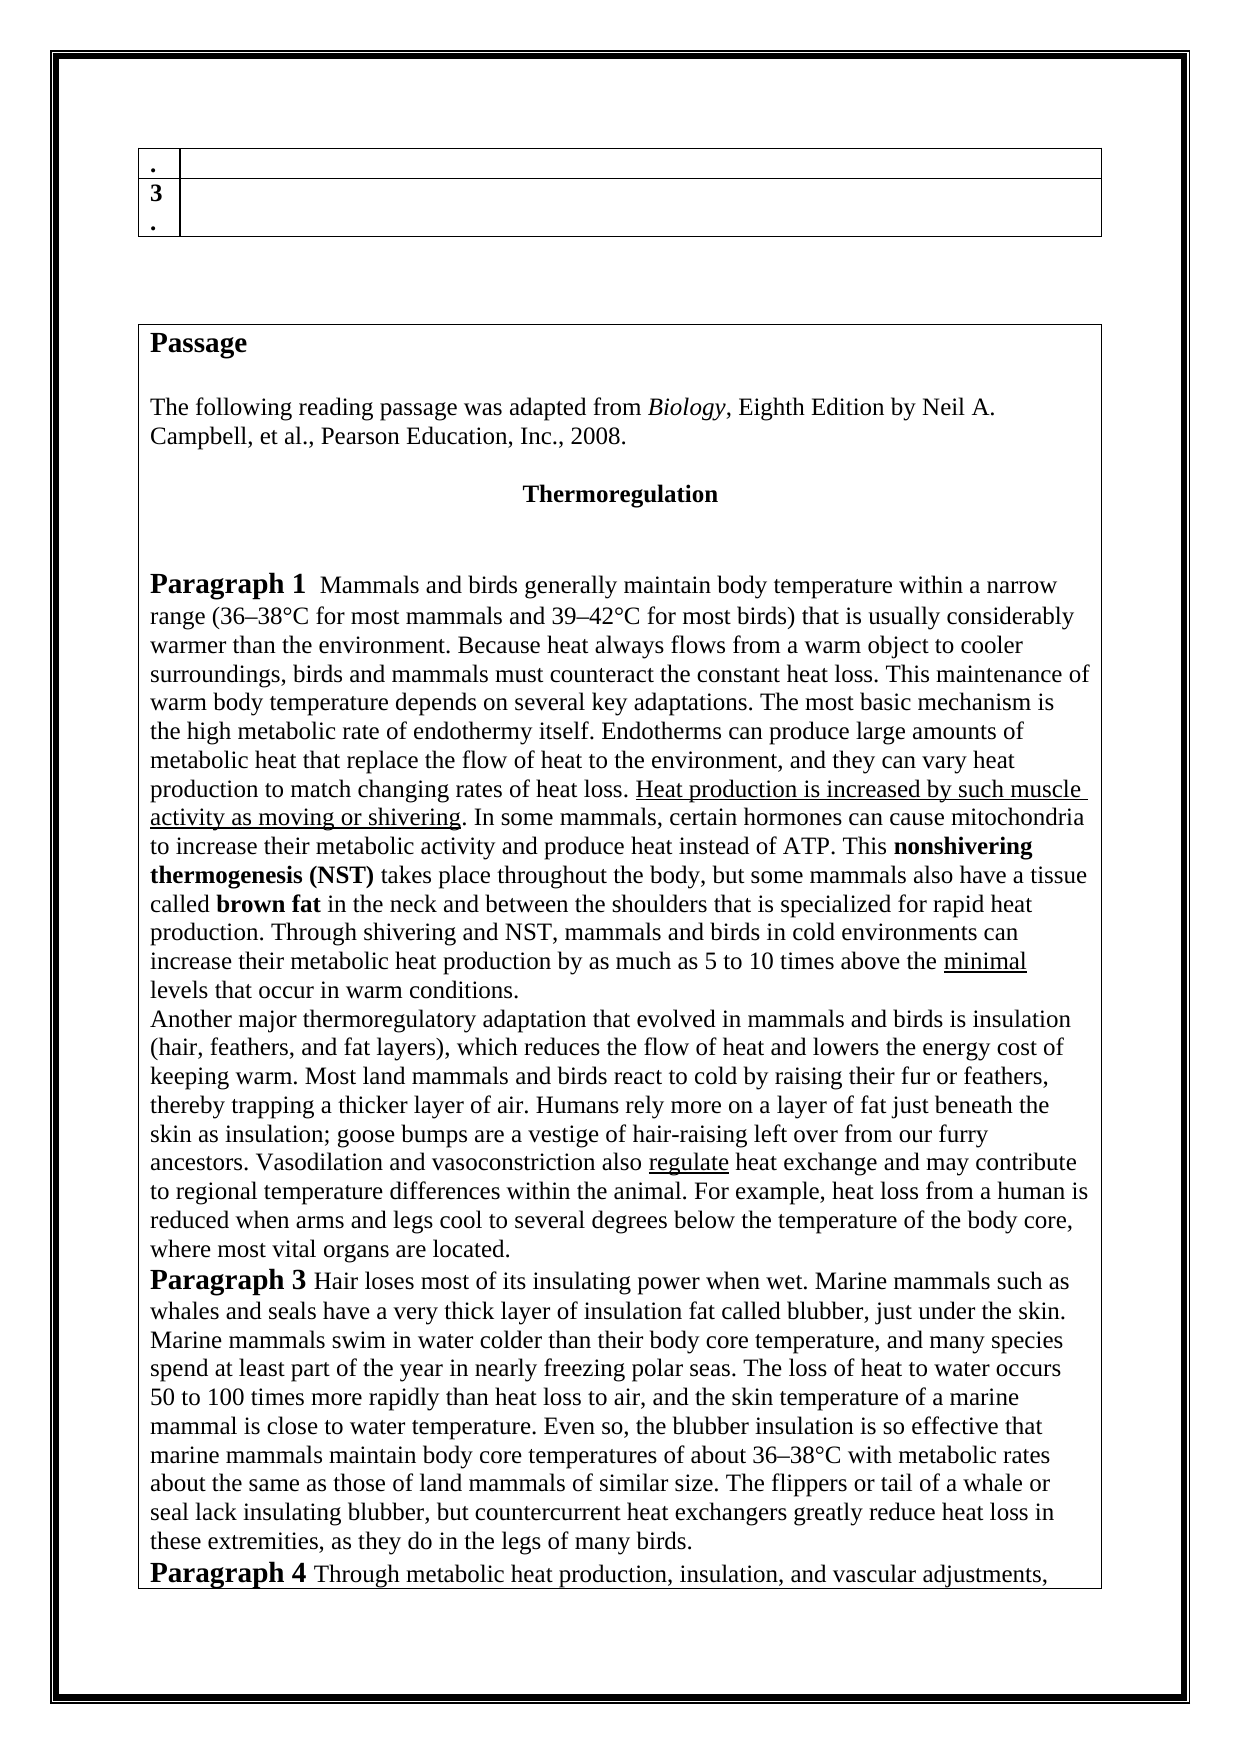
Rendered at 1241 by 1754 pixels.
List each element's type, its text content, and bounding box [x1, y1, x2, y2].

table_cell [181, 149, 1101, 177]
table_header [139, 325, 1101, 1588]
table_cell [181, 179, 1101, 236]
table_cell 2. [139, 149, 179, 177]
table_cell 3. [139, 179, 179, 236]
